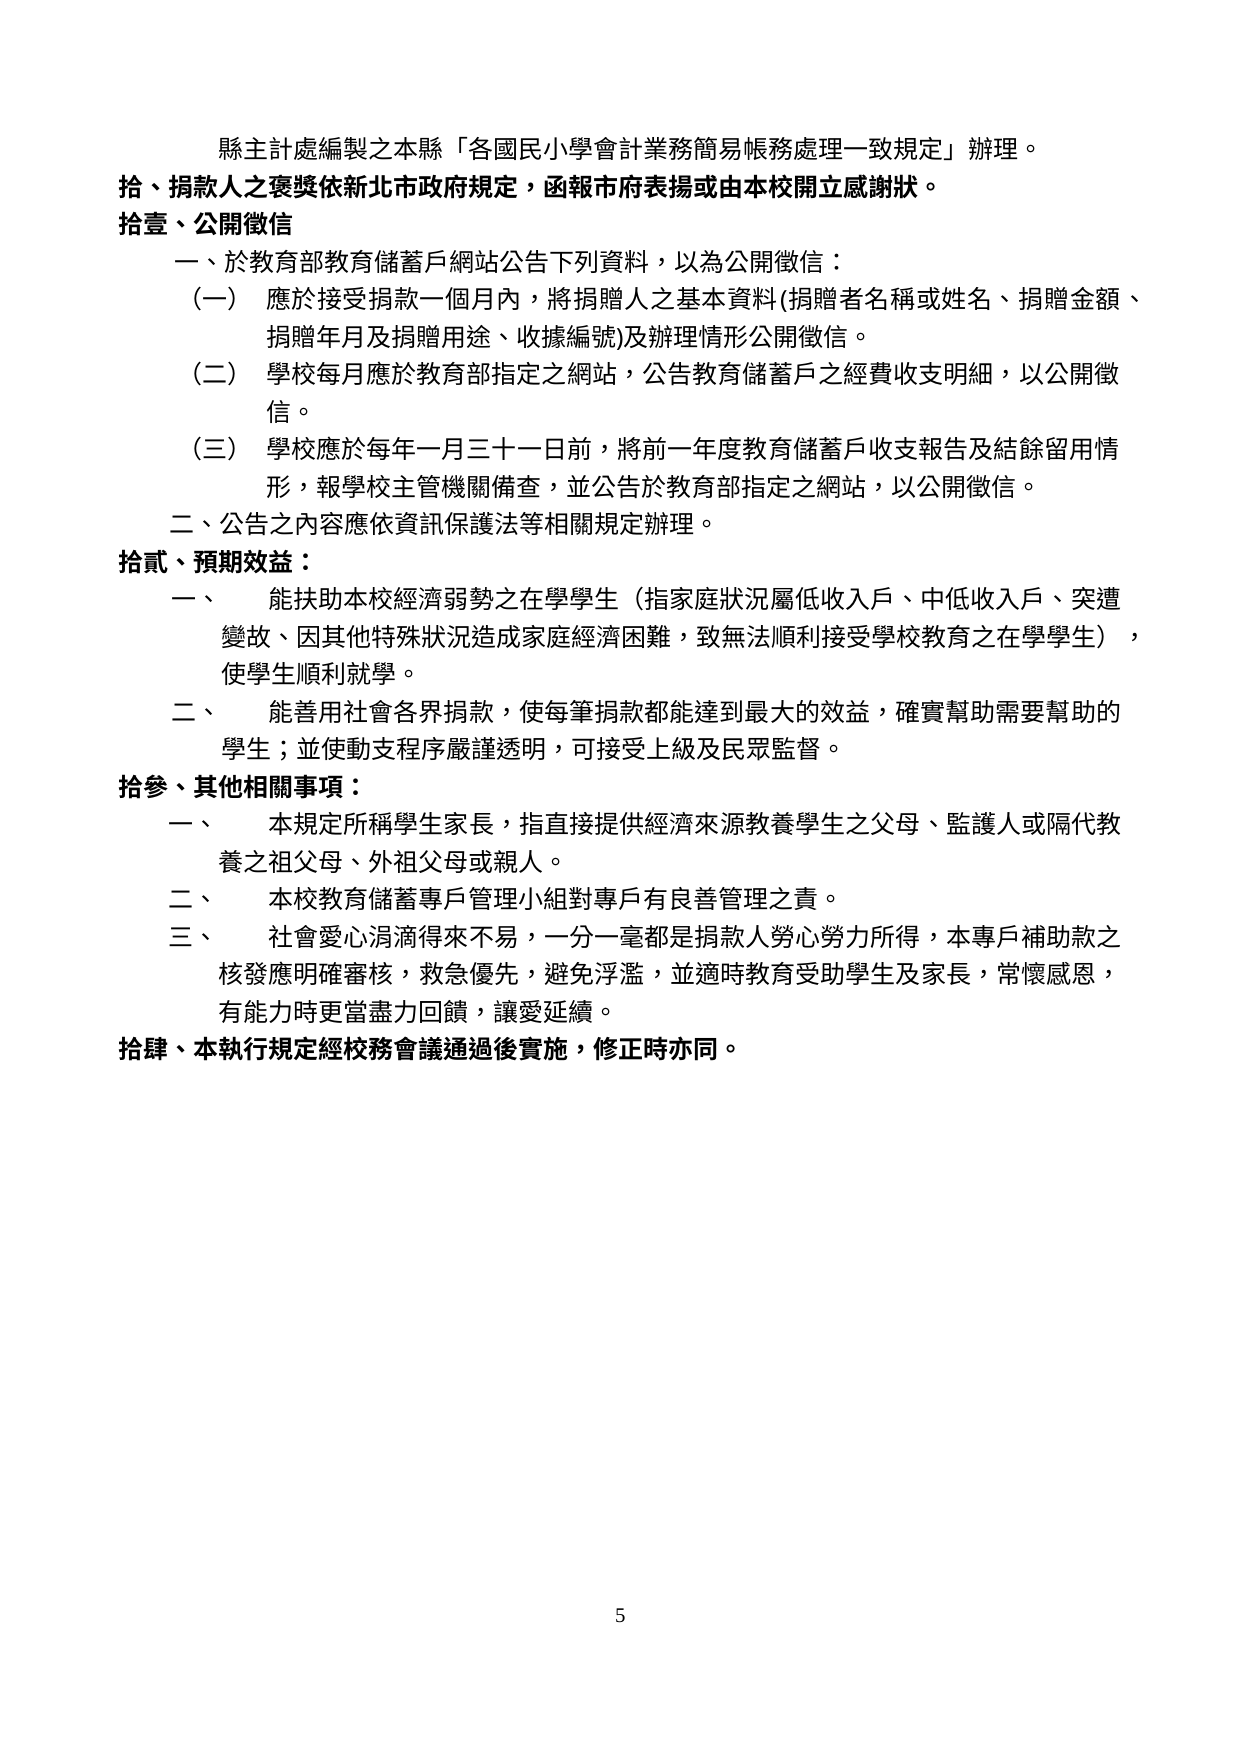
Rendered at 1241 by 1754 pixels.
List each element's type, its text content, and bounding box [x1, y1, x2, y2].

list 應於接受捐款一個月內，將捐贈人之基本資料(捐贈者名稱或姓名、捐贈金額、捐贈年月及捐贈用途、收據編號)及辦理情形公開徵信。 [177, 279, 1122, 354]
list 學校每月應於教育部指定之網站，公告教育儲蓄戶之經費收支明細，以公開徵信。 [177, 354, 1122, 429]
text 二、公告之內容應依資訊保護法等相關規定辦理。 [162, 504, 1122, 542]
text 一、於教育部教育儲蓄戶網站公告下列資料，以為公開徵信： [168, 242, 1122, 279]
list 本規定所稱學生家長，指直接提供經濟來源教養學生之父母、監護人或隔代教養之祖父母、外祖父母或親人。 [168, 804, 1122, 879]
text 拾肆、本執行規定經校務會議通過後實施，修正時亦同。 [118, 1029, 1122, 1067]
list 本校教育儲蓄專戶管理小組對專戶有良善管理之責。 [168, 879, 1122, 917]
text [168, 129, 1122, 167]
text 拾壹、公開徵信 [118, 204, 1122, 242]
text 拾、捐款人之褒獎依新北市政府規定，函報市府表揚或由本校開立感謝狀。 [118, 167, 1122, 204]
list 學校應於每年一月三十一日前，將前一年度教育儲蓄戶收支報告及結餘留用情形，報學校主管機關備查，並公告於教育部指定之網站，以公開徵信。 [177, 429, 1122, 504]
text 拾貳、預期效益： [118, 542, 1122, 579]
list 能扶助本校經濟弱勢之在學學生（指家庭狀況屬低收入戶、中低收入戶、突遭變故、因其他特殊狀況造成家庭經濟困難，致無法順利接受學校教育之在學學生），使學生順利就學。 [172, 579, 1122, 692]
text 拾參、其他相關事項： [118, 767, 1122, 804]
list 能善用社會各界捐款，使每筆捐款都能達到最大的效益，確實幫助需要幫助的學生；並使動支程序嚴謹透明，可接受上級及民眾監督。 [172, 692, 1122, 767]
list 社會愛心涓滴得來不易，一分一毫都是捐款人勞心勞力所得，本專戶補助款之核發應明確審核，救急優先，避免浮濫，並適時教育受助學生及家長，常懷感恩，有能力時更當盡力回饋，讓愛延續。 [168, 917, 1122, 1029]
